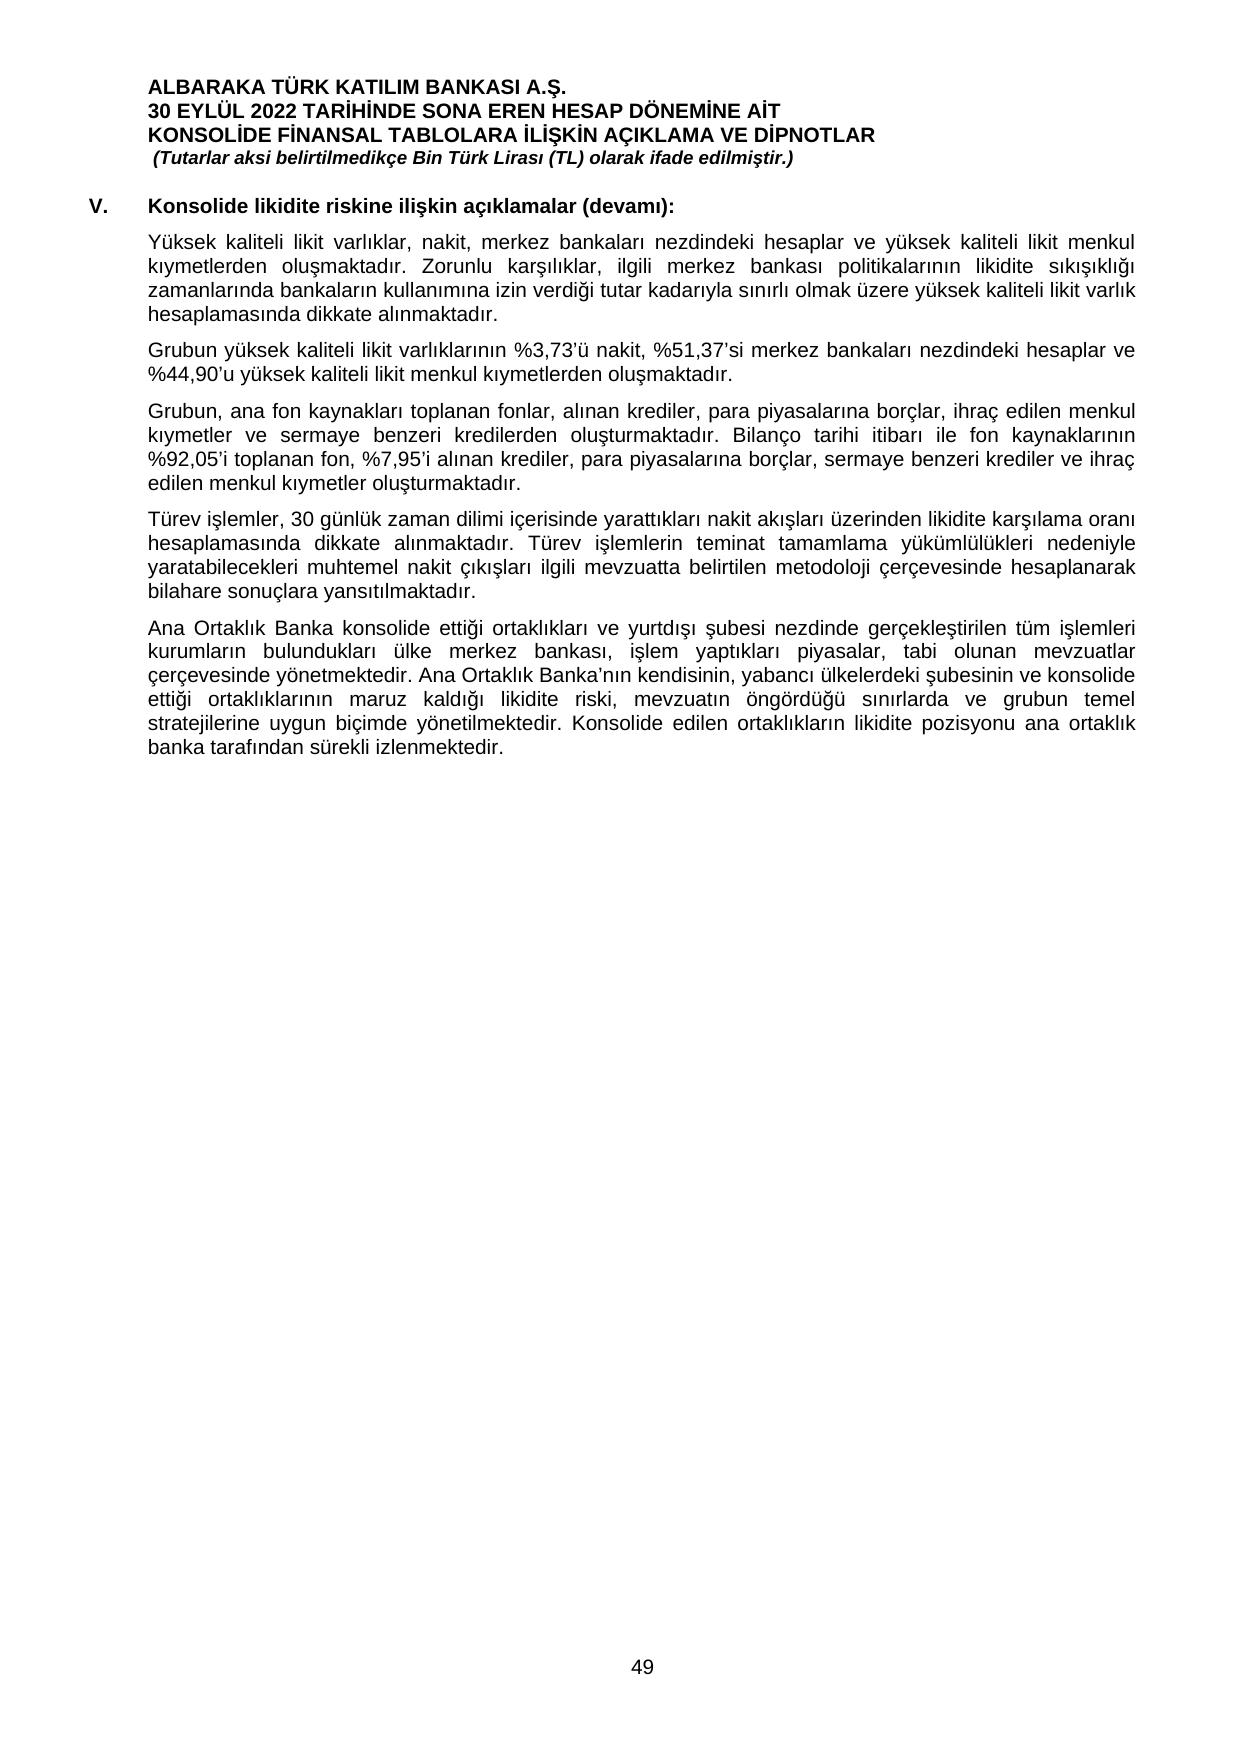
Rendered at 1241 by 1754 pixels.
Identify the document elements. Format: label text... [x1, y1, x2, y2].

text Ana Ortaklık Banka konsolide ettiği ortaklıkları ve yurtdışı şubesi nezdinde gerçekleştirilen tüm işlemleri kurumların bulundukları ülke merkez bankası, işlem yaptıkları piyasalar, tabi olunan mevzuatlar çerçevesinde yönetmektedir. Ana Ortaklık Banka’nın kendisinin, yabancı ülkelerdeki şubesinin ve konsolide ettiği ortaklıklarının maruz kaldığı likidite riski, mevzuatın öngördüğü sınırlarda ve grubun temel stratejilerine uygun biçimde yönetilmektedir. Konsolide edilen ortaklıkların likidite pozisyonu ana ortaklık banka tarafından sürekli izlenmektedir. [148, 615, 1137, 759]
text V. Konsolide likidite riskine ilişkin açıklamalar (devamı): [89, 193, 1137, 217]
text Yüksek kaliteli likit varlıklar, nakit, merkez bankaları nezdindeki hesaplar ve yüksek kaliteli likit menkul kıymetlerden oluşmaktadır. Zorunlu karşılıklar, ilgili merkez bankası politikalarının likidite sıkışıklığı zamanlarında bankaların kullanımına izin verdiği tutar kadarıyla sınırlı olmak üzere yüksek kaliteli likit varlık hesaplamasında dikkate alınmaktadır. [148, 230, 1137, 326]
text Grubun, ana fon kaynakları toplanan fonlar, alınan krediler, para piyasalarına borçlar, ihraç edilen menkul kıymetler ve sermaye benzeri kredilerden oluşturmaktadır. Bilanço tarihi itibarı ile fon kaynaklarının %92,05’i toplanan fon, %7,95’i alınan krediler, para piyasalarına borçlar, sermaye benzeri krediler ve ihraç edilen menkul kıymetler oluşturmaktadır. [148, 399, 1137, 494]
text Türev işlemler, 30 günlük zaman dilimi içerisinde yarattıkları nakit akışları üzerinden likidite karşılama oranı hesaplamasında dikkate alınmaktadır. Türev işlemlerin teminat tamamlama yükümlülükleri nedeniyle yaratabilecekleri muhtemel nakit çıkışları ilgili mevzuatta belirtilen metodoloji çerçevesinde hesaplanarak bilahare sonuçlara yansıtılmaktadır. [148, 507, 1137, 603]
text Grubun yüksek kaliteli likit varlıklarının %3,73’ü nakit, %51,37’si merkez bankaları nezdindeki hesaplar ve %44,90’u yüksek kaliteli likit menkul kıymetlerden oluşmaktadır. [148, 338, 1137, 386]
